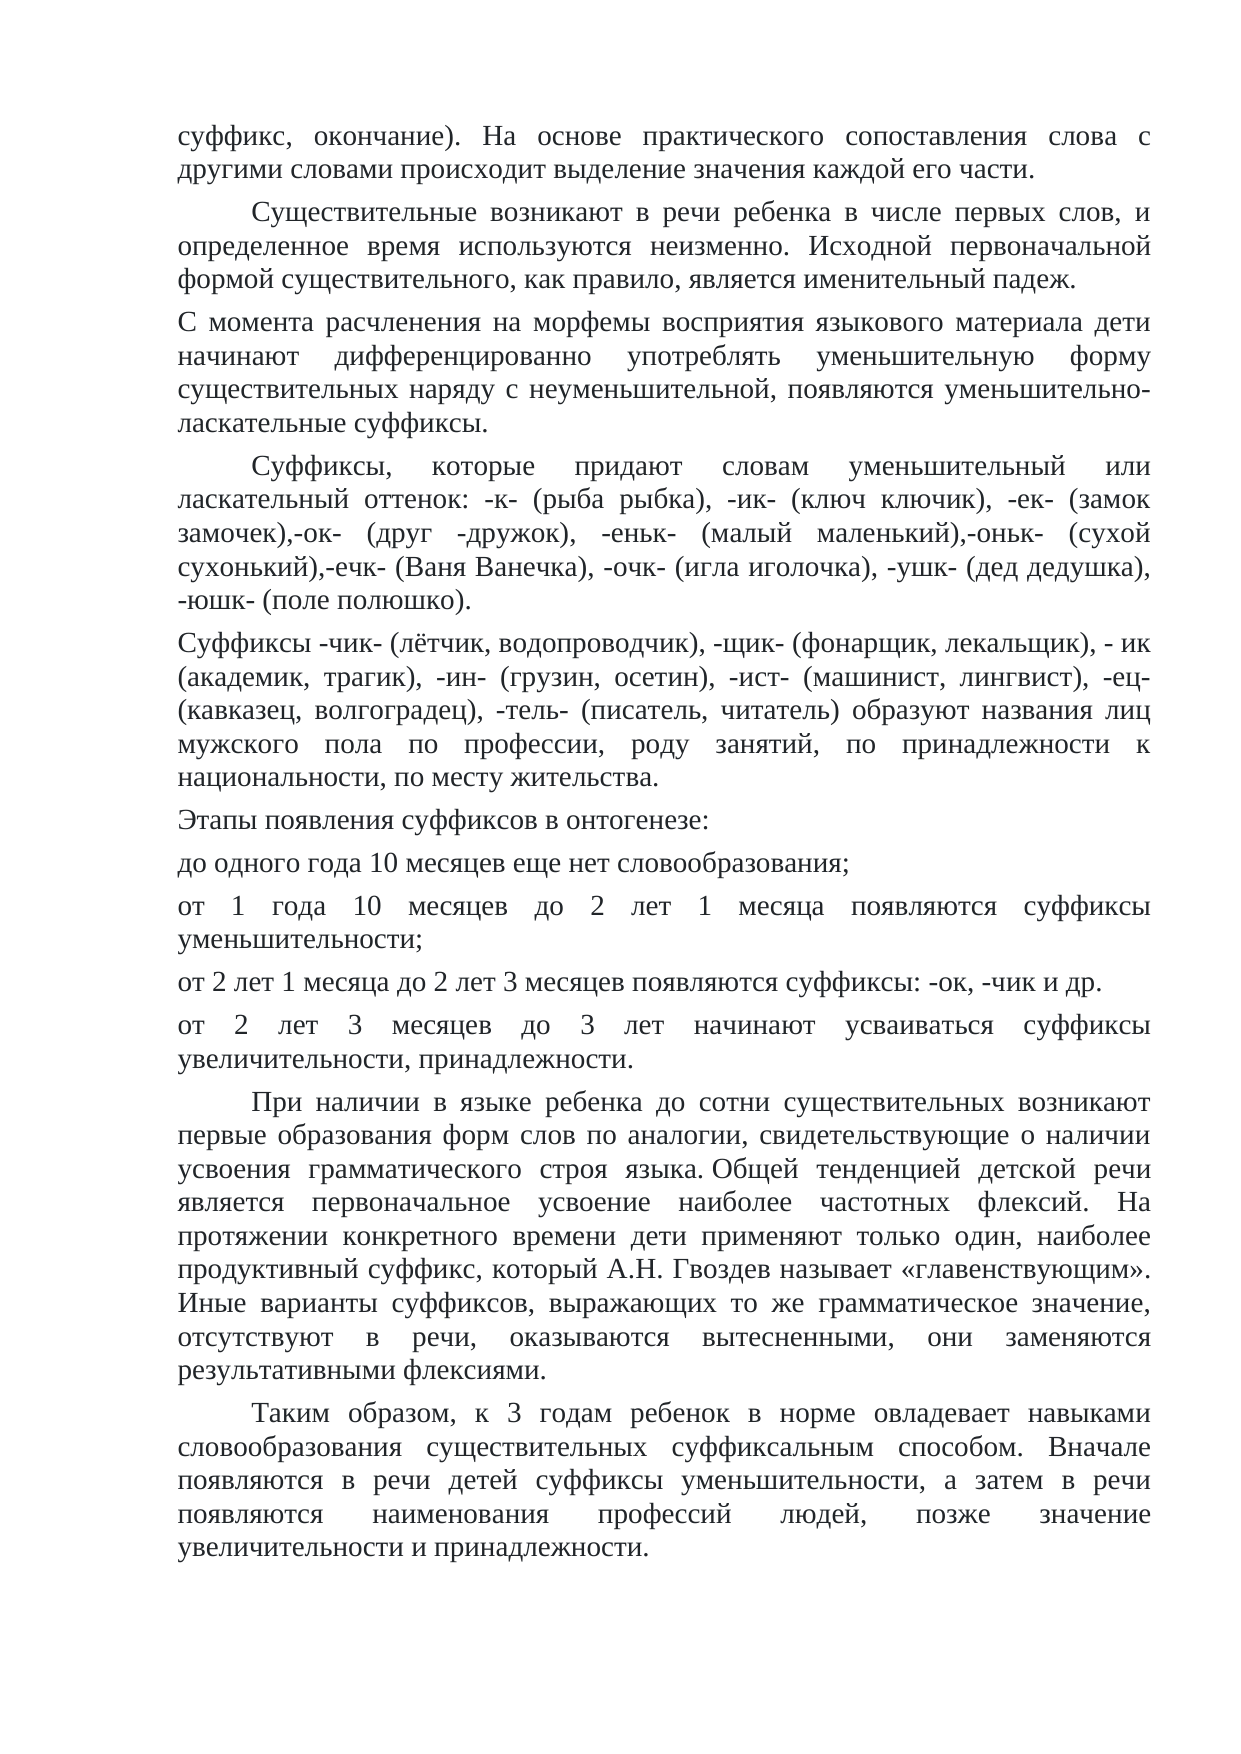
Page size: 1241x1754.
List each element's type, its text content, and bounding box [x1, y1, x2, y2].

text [177, 118, 1152, 185]
text до одного года 10 месяцев еще нет словообразования; [177, 845, 1152, 879]
text С момента расчленения на морфемы восприятия языкового материала дети начинают дифференцированно употреблять уменьшительную форму существительных наряду с неуменьшительной, появляются уменьшительно-ласкательные суффиксы. [177, 304, 1152, 439]
text Таким образом, к 3 годам ребенок в норме овладевает навыками словообразования существительных суффиксальным способом. Вначале появляются в речи детей суффиксы уменьшительности, а затем в речи появляются наименования профессий людей, позже значение увеличительности и принадлежности. [177, 1395, 1152, 1563]
text При наличии в языке ребенка до сотни существительных возникают первые образования форм слов по аналогии, свидетельствующие о наличии усвоения грамматического строя языка. Общей тенденцией детской речи является первоначальное усвоение наиболее частотных флексий. На протяжении конкретного времени дети применяют только один, наиболее продуктивный суффикс, который А.Н. Гвоздев называет «главенствующим». Иные варианты суффиксов, выражающих то же грамматическое значение, отсутствуют в речи, оказываются вытесненными, они заменяются результативными флексиями. [177, 1084, 1152, 1386]
text от 2 лет 3 месяцев до 3 лет начинают усваиваться суффиксы увеличительности, принадлежности. [177, 1007, 1152, 1074]
text Суффиксы, которые придают словам уменьшительный или ласкательный оттенок: -к- (рыба рыбка), -ик- (ключ ключик), -ек- (замок замочек),-ок- (друг -дружок), -еньк- (малый маленький),-оньк- (сухой сухонький),-ечк- (Ваня Ванечка), -очк- (игла иголочка), -ушк- (дед дедушка), -юшк- (поле полюшко). [177, 448, 1152, 616]
text Этапы появления суффиксов в онтогенезе: [177, 802, 1152, 836]
text от 2 лет 1 месяца до 2 лет 3 месяцев появляются суффиксы: -ок, -чик и др. [177, 964, 1152, 998]
text от 1 года 10 месяцев до 2 лет 1 месяца появляются суффиксы уменьшительности; [177, 888, 1152, 955]
text Суффиксы -чик- (лётчик, водопроводчик), -щик- (фонарщик, лекальщик), - ик (академик, трагик), -ин- (грузин, осетин), -ист- (машинист, лингвист), -ец- (кавказец, волгоградец), -тель- (писатель, читатель) образуют названия лиц мужского пола по профессии, роду занятий, по принадлежности к национальности, по месту жительства. [177, 625, 1152, 793]
text Существительные возникают в речи ребенка в числе первых слов, и определенное время используются неизменно. Исходной первоначальной формой существительного, как правило, является именительный падеж. [177, 194, 1152, 295]
